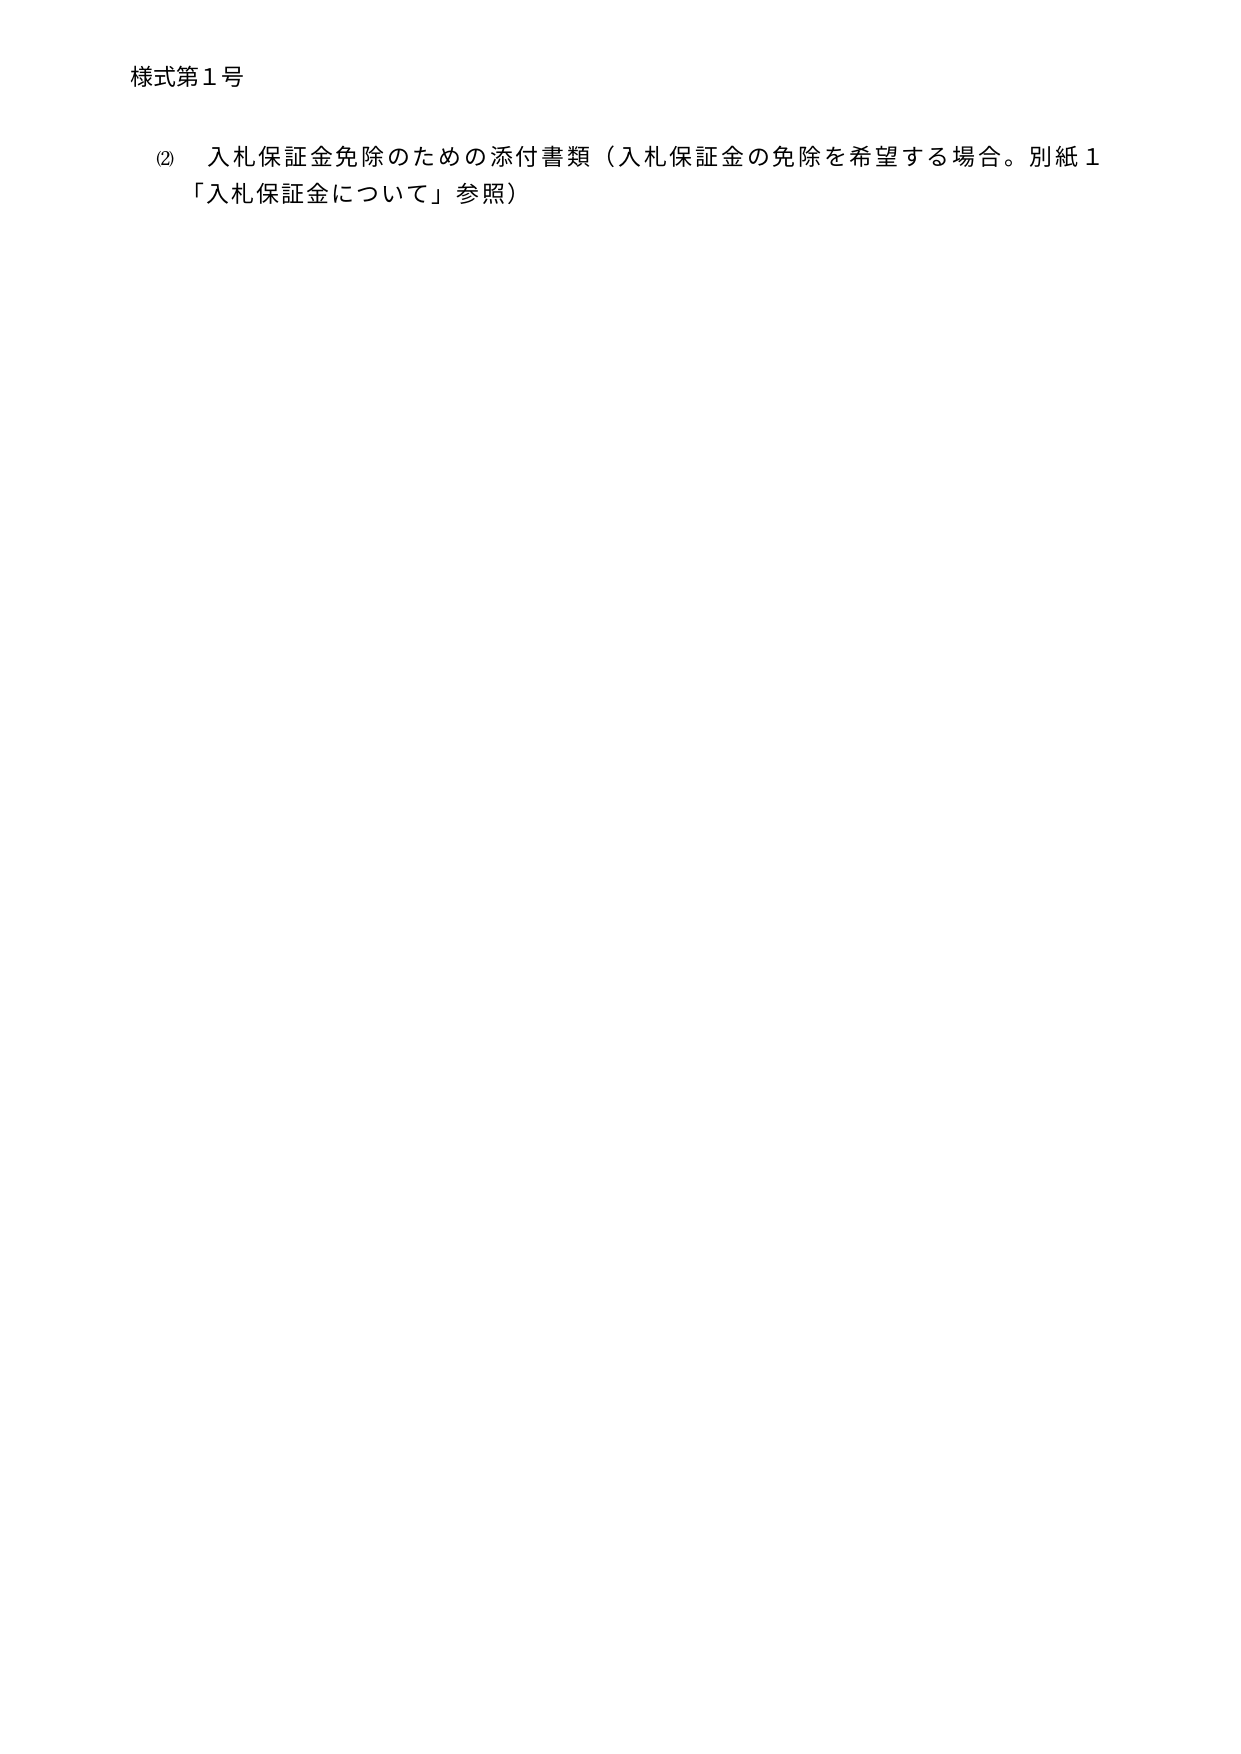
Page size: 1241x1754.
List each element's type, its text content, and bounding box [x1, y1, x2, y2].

text ⑵ 入札保証金免除のための添付書類（入札保証金の免除を希望する場合。別紙１「入札保証金について」参照） [156, 137, 1109, 211]
